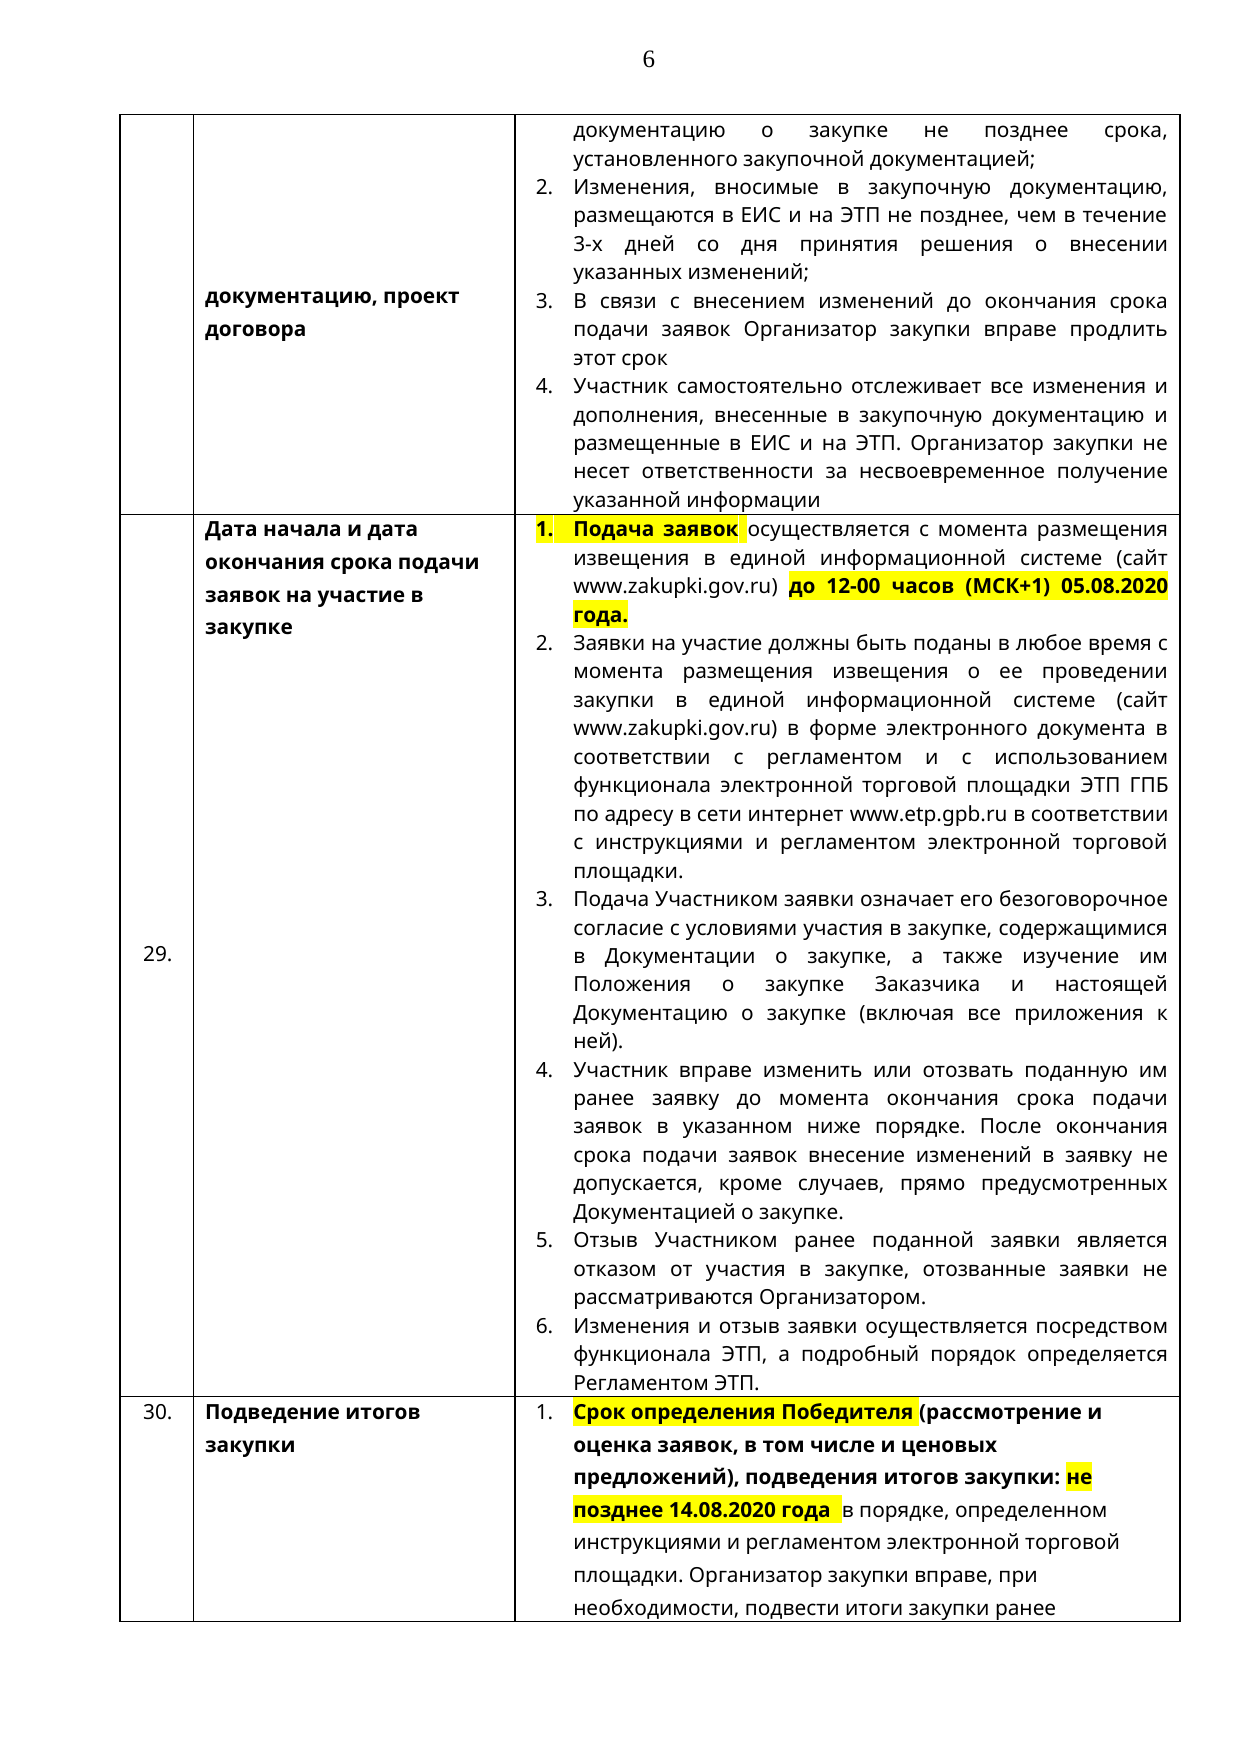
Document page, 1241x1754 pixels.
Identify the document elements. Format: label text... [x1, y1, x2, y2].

table_cell [121, 115, 193, 513]
table_cell Подача заявок осуществляется с момента размещения извещения в единой информационной системе (сайт www.zakupki.gov.ru) до 12-00 часов (МСК+1) 05.08.2020 года. Заявки на участие должны быть поданы в любое время с момента размещения извещения о ее проведении закупки в единой информационной системе (сайт www.zakupki.gov.ru) в форме электронного документа в соответствии с регламентом и с использованием функционала электронной торговой площадки ЭТП ГПБ по адресу в сети интернет www.etp.gpb.ru в соответствии с инструкциями и регламентом электронной торговой площадки. Подача Участником заявки означает его безоговорочное согласие с условиями участия в закупке, содержащимися в Документации о закупке, а также изучение им Положения о закупке Заказчика и настоящей Документацию о закупке (включая все приложения к ней). Участник вправе изменить или отозвать поданную им ранее заявку до момента окончания срока подачи заявок в указанном ниже порядке. После окончания срока подачи заявок внесение изменений в заявку не допускается, кроме случаев, прямо предусмотренных Документацией о закупке. Отзыв Участником ранее поданной заявки является отказом от участия в закупке, отозванные заявки не рассматриваются Организатором. Изменения и отзыв заявки осуществляется посредством функционала ЭТП, а подробный порядок определяется Регламентом ЭТП. [516, 515, 1179, 1396]
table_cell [194, 1397, 514, 1621]
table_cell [194, 115, 514, 513]
table_cell [121, 1397, 193, 1621]
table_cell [516, 115, 1179, 513]
table_cell [121, 515, 193, 1396]
table_cell Дата начала и дата окончания срока подачи заявок на участие в закупке [194, 515, 514, 1396]
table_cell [516, 1397, 1179, 1621]
